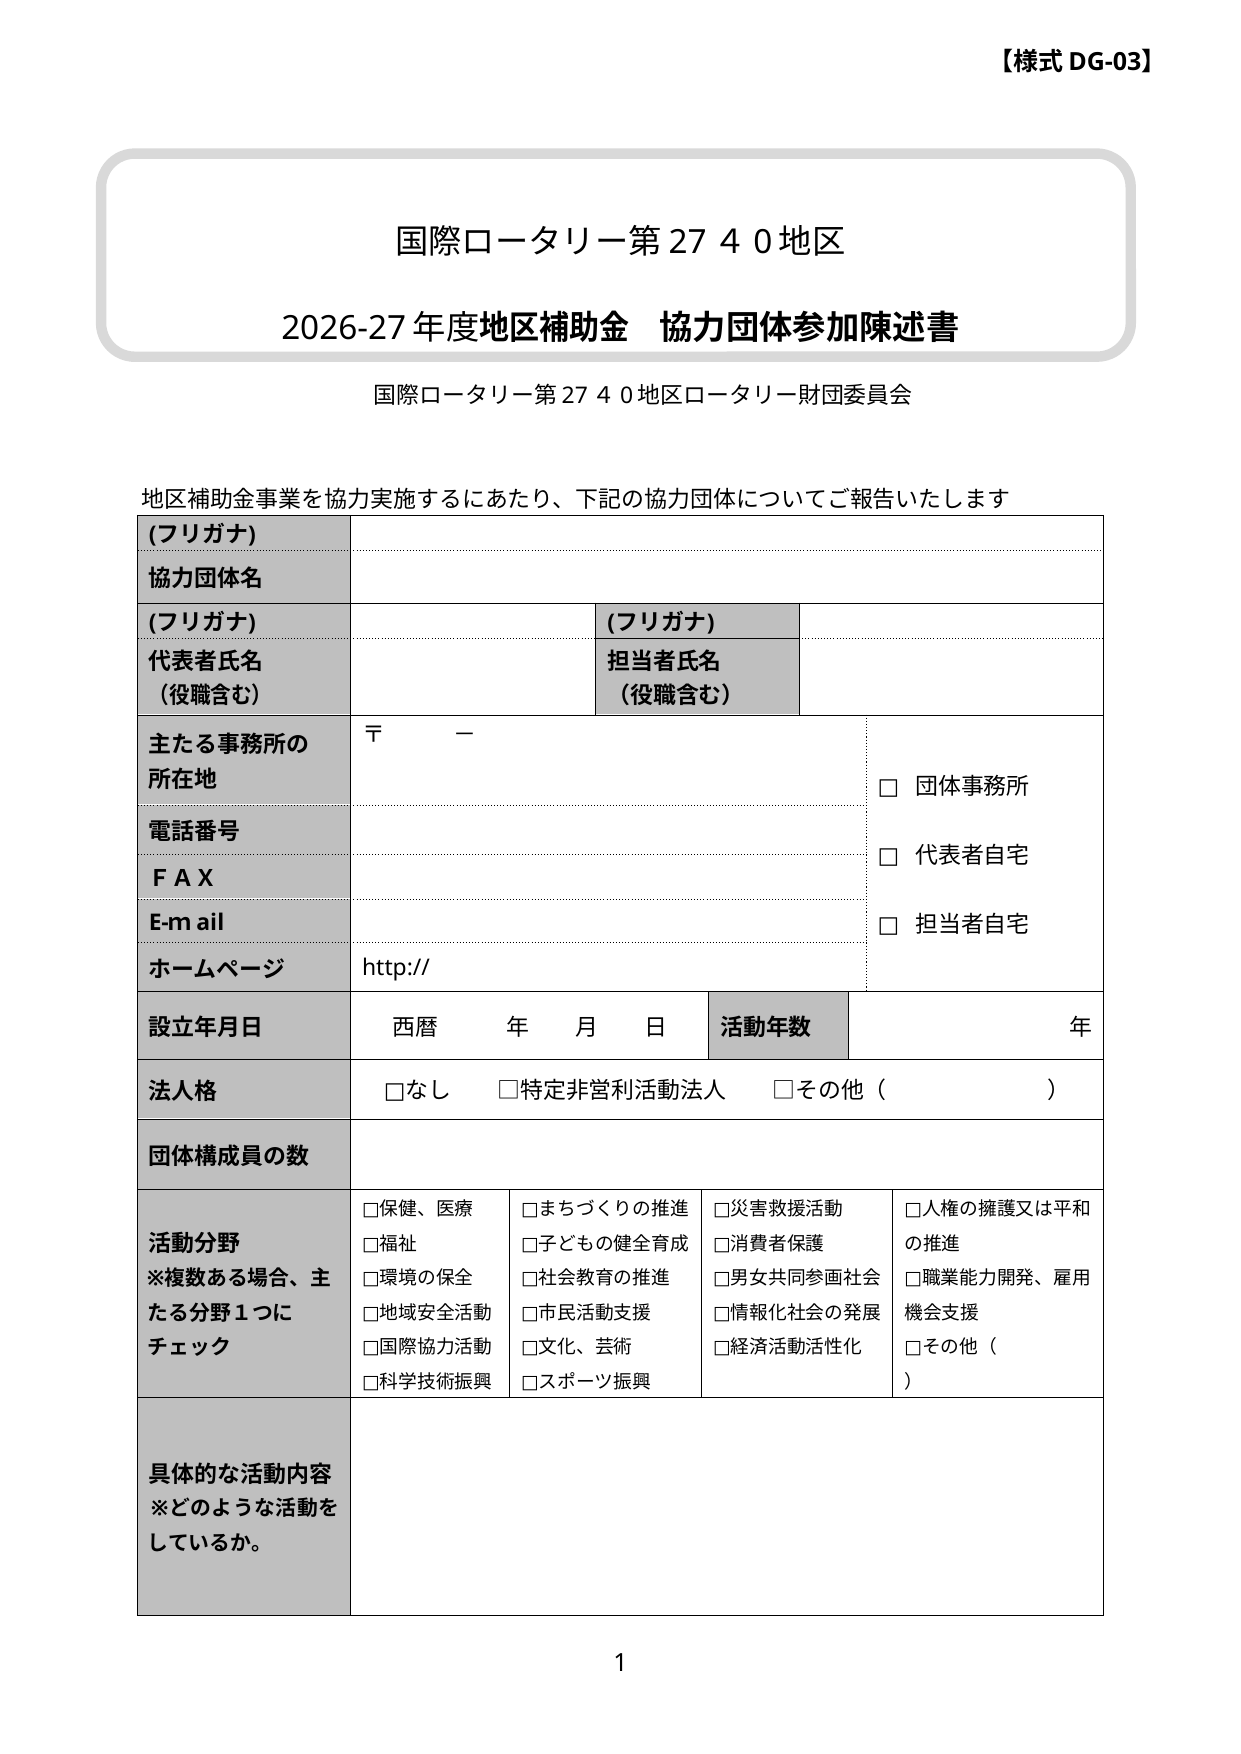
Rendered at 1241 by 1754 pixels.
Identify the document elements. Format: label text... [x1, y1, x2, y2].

table_cell □なし □特定非営利活動法人 □その他（ ） [351, 1060, 1103, 1118]
table_cell 団体構成員の数 [138, 1120, 350, 1189]
table_cell 担当者氏名 （役職含む） [596, 639, 799, 714]
table_cell [800, 638, 1103, 714]
table_cell 設立年月日 [138, 992, 350, 1059]
text 国際ロータリー第27４0地区ロータリー財団委員会 [118, 377, 1122, 411]
table_cell 法人格 [138, 1060, 350, 1118]
table_cell [351, 604, 595, 638]
table_cell [351, 899, 866, 942]
table_cell (フリガナ) [138, 604, 350, 638]
text 2026-27年度地区補助金 協力団体参加陳述書 [118, 291, 1122, 360]
table_cell 団体事務所 代表者自宅 担当者自宅 [866, 716, 1103, 991]
table_cell [351, 550, 1103, 603]
table_cell 電話番号 [138, 805, 350, 854]
table_cell ＦＡＸ [138, 854, 350, 898]
table_cell □保健、医療 □福祉 □環境の保全 □地域安全活動 □国際協力活動 □科学技術振興 [351, 1190, 509, 1397]
text 国際ロータリー第27４0地区 [118, 204, 1122, 273]
table_cell [800, 604, 1103, 638]
table_cell E-ｍail [138, 899, 350, 942]
table_cell [351, 1120, 1103, 1189]
table_header (フリガナ) [138, 516, 350, 550]
table_cell 活動分野 ※複数ある場合、主たる分野１つにチェック [138, 1190, 350, 1397]
table_cell 主たる事務所の 所在地 [138, 716, 350, 804]
table_cell 西暦 年 月 日 [351, 992, 708, 1059]
table_cell [351, 854, 866, 898]
table_cell ホームページ [138, 942, 350, 991]
table_cell [351, 1398, 1103, 1615]
table_cell 具体的な活動内容 ※どのような活動をしているか。 [138, 1398, 350, 1615]
table_cell □人権の擁護又は平和の推進 □職業能力開発、雇用機会支援 □その他（ ） [893, 1190, 1103, 1397]
table_cell [351, 805, 866, 854]
table_cell 〒 － [351, 716, 866, 804]
table_cell 活動年数 [709, 992, 848, 1059]
text 地区補助金事業を協力実施するにあたり、下記の協力団体についてご報告いたします [118, 480, 1122, 515]
table_cell http:// [351, 942, 866, 991]
table_cell □災害救援活動 □消費者保護 □男女共同参画社会 □情報化社会の発展 □経済活動活性化 [702, 1190, 892, 1397]
table_cell 代表者氏名 （役職含む） [138, 638, 350, 714]
table_cell (フリガナ) [596, 604, 799, 638]
table_cell 年 [849, 992, 1103, 1059]
table_cell [351, 638, 595, 714]
table_cell □まちづくりの推進 □子どもの健全育成 □社会教育の推進 □市民活動支援 □文化、芸術 □スポーツ振興 [510, 1190, 701, 1397]
table_cell 協力団体名 [138, 550, 350, 603]
table_header [351, 516, 1103, 550]
